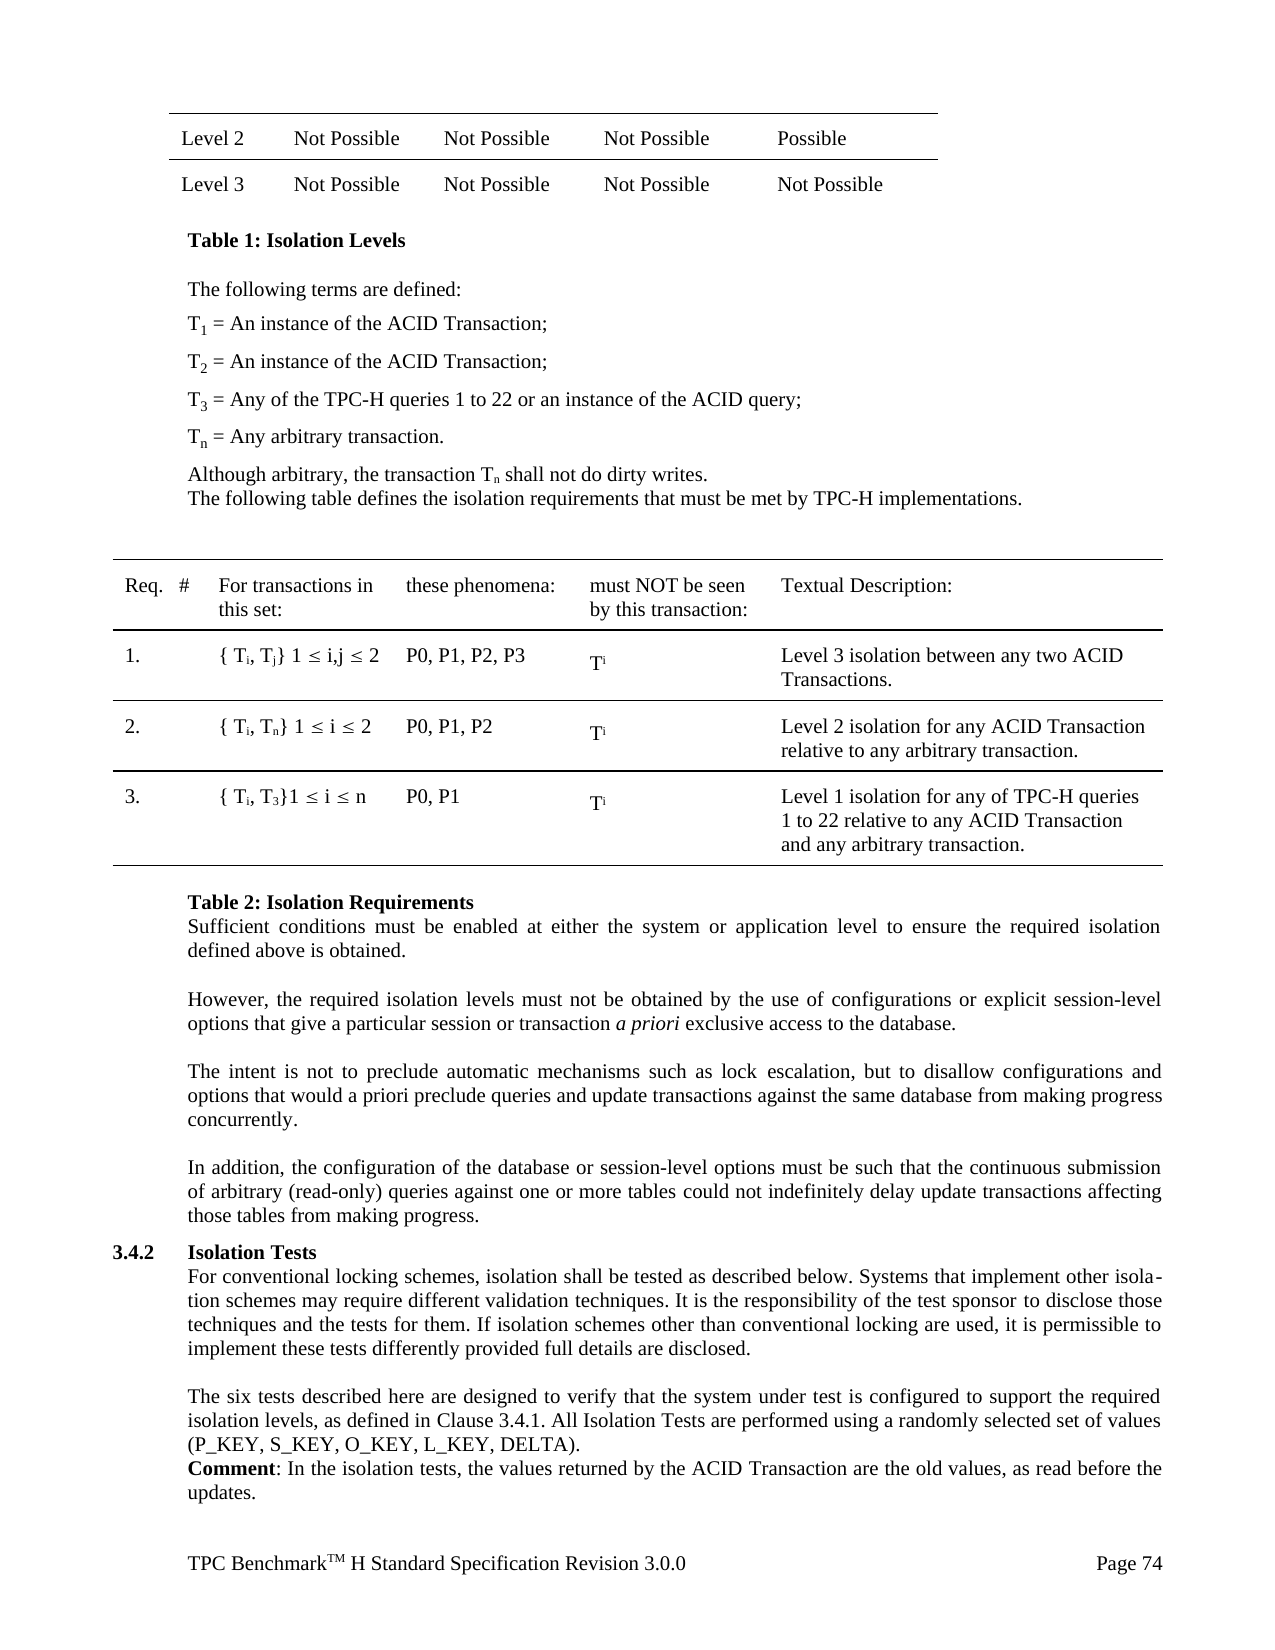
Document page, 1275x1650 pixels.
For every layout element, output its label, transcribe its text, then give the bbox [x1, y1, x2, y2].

text T2 = An instance of the ACID Transaction; [187, 349, 1087, 376]
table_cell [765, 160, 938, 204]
text However, the required isolation levels must not be obtained by the use of configurations or explicit session-level options that give a particular session or transaction a priori exclusive access to the database. [187, 987, 1162, 1035]
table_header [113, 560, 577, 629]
text The following terms are defined: [187, 277, 1162, 301]
text T3 = Any of the TPC-H queries 1 to 22 or an instance of the ACID query; [187, 387, 1087, 414]
text For conventional locking schemes, isolation shall be tested as described below. Systems that implement other isolation schemes may require different validation techniques. It is the responsibility of the test sponsor to disclose those techniques and the tests for them. If isolation schemes other than conventional locking are used, it is permissible to implement these tests differently provided full details are disclosed. [187, 1264, 1162, 1360]
text Table 2: Isolation Requirements [187, 890, 1162, 914]
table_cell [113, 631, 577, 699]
text Tn = Any arbitrary transaction. [187, 424, 1087, 452]
subtitle Isolation Tests82 [112, 1240, 1162, 1264]
text The six tests described here are designed to verify that the system under test is configured to support the required isolation levels, as defined in Clause 3.4.1. All Isolation Tests are performed using a randomly selected set of values (P_KEY, S_KEY, O_KEY, L_KEY, DELTA). [187, 1384, 1162, 1456]
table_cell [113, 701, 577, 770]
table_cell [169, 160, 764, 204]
text Comment: In the isolation tests, the values returned by the ACID Transaction are the old values, as read before the updates. [187, 1456, 1162, 1504]
text T1 = An instance of the ACID Transaction; [187, 311, 1087, 338]
text The intent is not to preclude automatic mechanisms such as lock escalation, but to disallow configurations and options that would a priori preclude queries and update transactions against the same database from making progress concurrently. [187, 1059, 1162, 1131]
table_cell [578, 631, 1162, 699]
text Table 1: Isolation Levels [187, 228, 1162, 252]
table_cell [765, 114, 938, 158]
text Sufficient conditions must be enabled at either the system or application level to ensure the required isolation defined above is obtained. [187, 914, 1162, 962]
text In addition, the configuration of the database or session-level options must be such that the continuous submission of arbitrary (read-only) queries against one or more tables could not indefinitely delay update transactions affecting those tables from making progress. [187, 1155, 1162, 1227]
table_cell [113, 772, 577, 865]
text The following table defines the isolation requirements that must be met by TPC-H implementations. [187, 486, 1162, 510]
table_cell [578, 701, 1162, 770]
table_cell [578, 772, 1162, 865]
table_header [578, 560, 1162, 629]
text Although arbitrary, the transaction Tn shall not do dirty writes. [187, 462, 1162, 486]
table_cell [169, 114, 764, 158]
